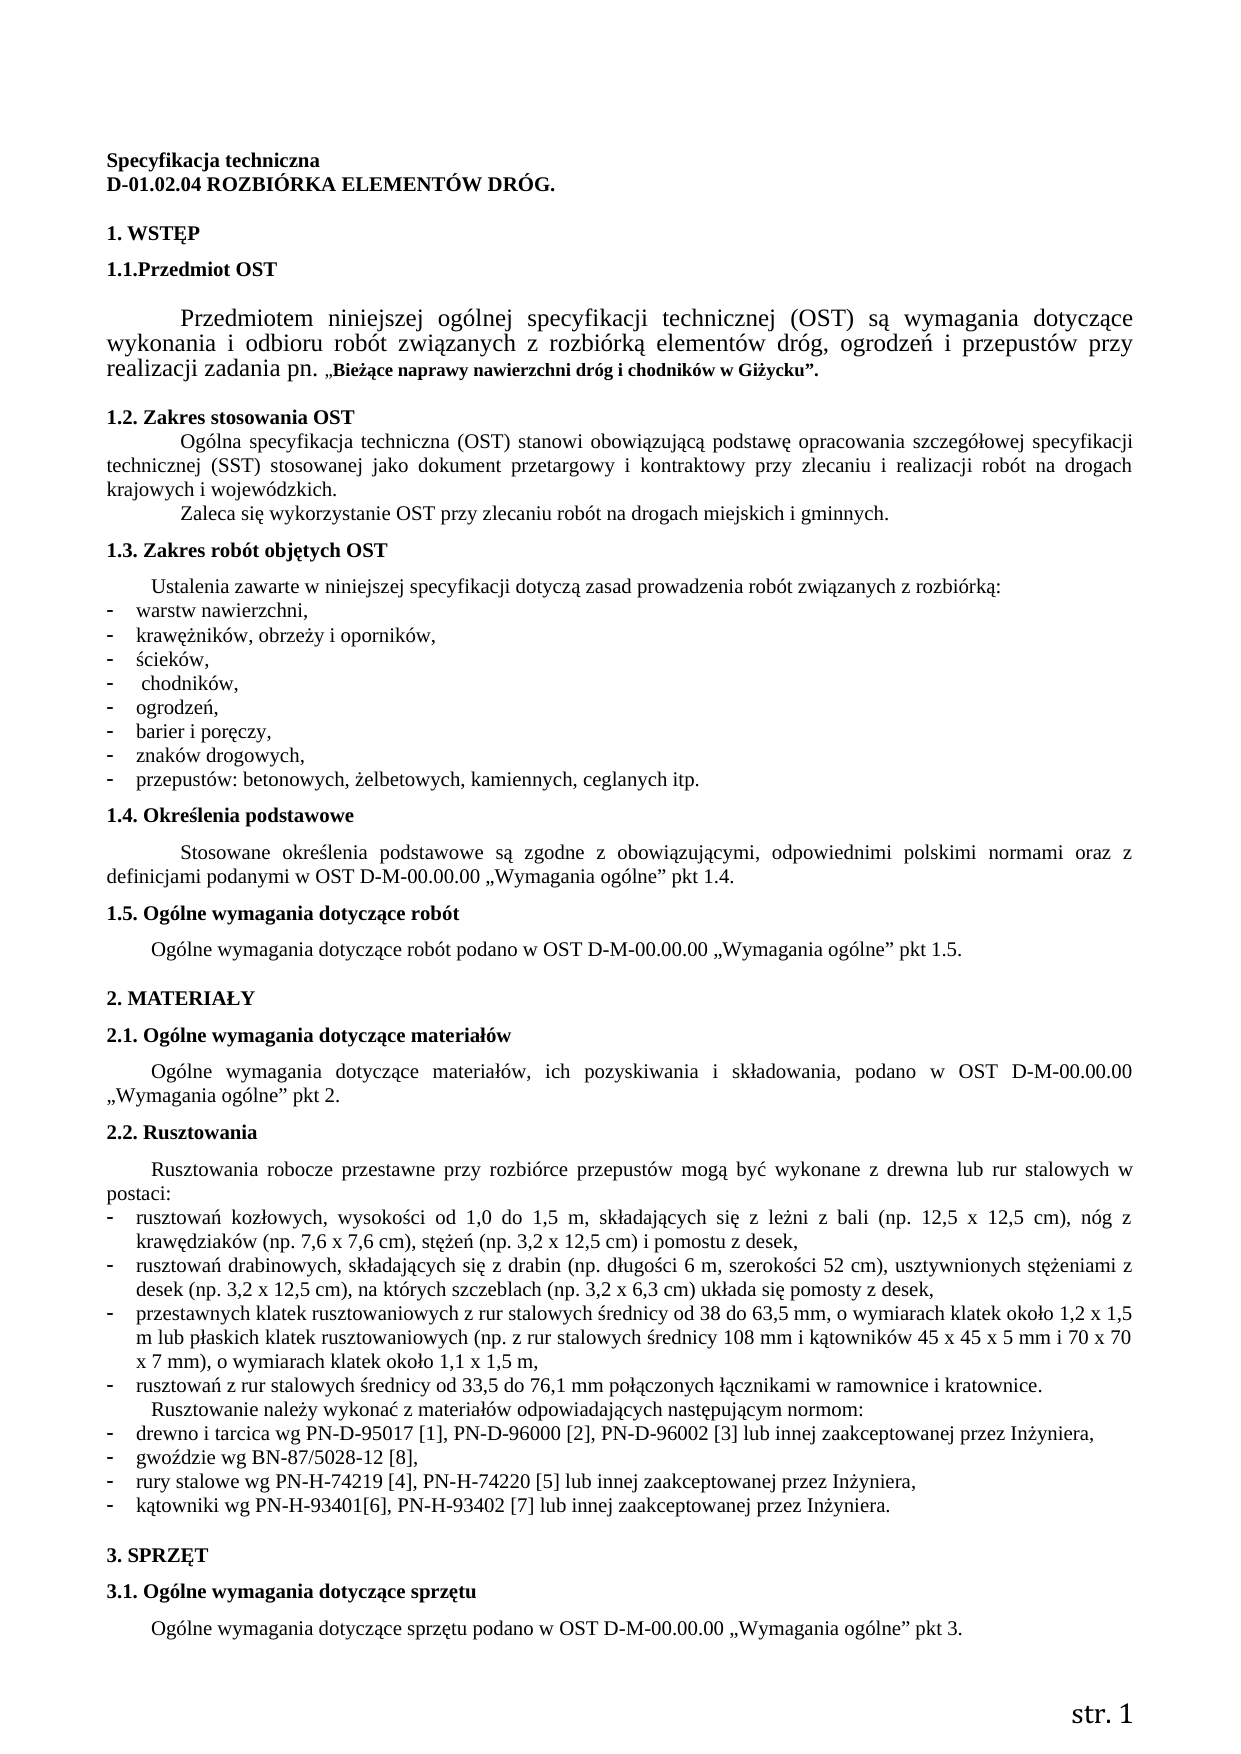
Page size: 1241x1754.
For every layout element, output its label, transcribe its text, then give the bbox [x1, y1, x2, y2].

subtitle 2.2. Rusztowania [106, 1120, 1134, 1144]
text Rusztowanie należy wykonać z materiałów odpowiadających następującym normom: [106, 1397, 1134, 1421]
text Stosowane określenia podstawowe są zgodne z obowiązującymi, odpowiednimi polskimi normami oraz z definicjami podanymi w OST D-M-00.00.00 „Wymagania ogólne” pkt 1.4. [106, 840, 1134, 888]
text Rusztowania robocze przestawne przy rozbiórce przepustów mogą być wykonane z drewna lub rur stalowych w postaci: [106, 1157, 1134, 1205]
subtitle 1.3. Zakres robót objętych OST [106, 538, 1134, 562]
list rusztowań drabinowych, składających się z drabin (np. długości 6 m, szerokości 52 cm), usztywnionych stężeniami z desek (np. 3,2 x 12,5 cm), na których szczeblach (np. 3,2 x 6,3 cm) układa się pomosty z desek, [106, 1253, 1134, 1301]
list ogrodzeń, [106, 695, 1134, 719]
subtitle 1. WSTĘP [106, 221, 1134, 245]
list gwoździe wg BN-87/5028-12 [8], [106, 1445, 1134, 1469]
text Ogólne wymagania dotyczące materiałów, ich pozyskiwania i składowania, podano w OST D-M-00.00.00 „Wymagania ogólne” pkt 2. [106, 1059, 1134, 1107]
subtitle 1.5. Ogólne wymagania dotyczące robót [106, 901, 1134, 925]
list przepustów: betonowych, żelbetowych, kamiennych, ceglanych itp. [106, 767, 1134, 791]
list znaków drogowych, [106, 743, 1134, 767]
text Ustalenia zawarte w niniejszej specyfikacji dotyczą zasad prowadzenia robót związanych z rozbiórką: [106, 574, 1134, 598]
list przestawnych klatek rusztowaniowych z rur stalowych średnicy od 38 do 63,5 mm, o wymiarach klatek około 1,2 x 1,5 m lub płaskich klatek rusztowaniowych (np. z rur stalowych średnicy 108 mm i kątowników 45 x 45 x 5 mm i 70 x 70 x 7 mm), o wymiarach klatek około 1,1 x 1,5 m, [106, 1301, 1134, 1373]
list kątowniki wg PN-H-93401[6], PN-H-93402 [7] lub innej zaakceptowanej przez Inżyniera. [106, 1493, 1134, 1517]
list chodników, [106, 671, 1134, 695]
list ścieków, [106, 647, 1134, 671]
subtitle 2.1. Ogólne wymagania dotyczące materiałów [106, 1023, 1134, 1047]
list rusztowań kozłowych, wysokości od 1,0 do 1,5 m, składających się z leżni z bali (np. 12,5 x 12,5 cm), nóg z krawędziaków (np. 7,6 x 7,6 cm), stężeń (np. 3,2 x 12,5 cm) i pomostu z desek, [106, 1205, 1134, 1253]
subtitle 3. SPRZĘT [106, 1542, 1134, 1567]
text Przedmiotem niniejszej ogólnej specyfikacji technicznej (OST) są wymagania dotyczące wykonania i odbioru robót związanych z rozbiórką elementów dróg, ogrodzeń i przepustów przy realizacji zadania pn. „Bieżące naprawy nawierzchni dróg i chodników w Giżycku”. [106, 306, 1134, 381]
text 1.2. Zakres stosowania OST [106, 405, 1134, 429]
text Ogólne wymagania dotyczące robót podano w OST D-M-00.00.00 „Wymagania ogólne” pkt 1.5. [106, 937, 1134, 961]
subtitle 2. MATERIAŁY [106, 986, 1134, 1010]
text Ogólne wymagania dotyczące sprzętu podano w OST D-M-00.00.00 „Wymagania ogólne” pkt 3. [106, 1616, 1134, 1640]
list krawężników, obrzeży i oporników, [106, 622, 1134, 647]
text D-01.02.04 ROZBIÓRKA ELEMENTÓW DRÓG. [106, 172, 1134, 196]
text Specyfikacja techniczna [106, 148, 1134, 172]
list rury stalowe wg PN-H-74219 [4], PN-H-74220 [5] lub innej zaakceptowanej przez Inżyniera, [106, 1469, 1134, 1493]
list warstw nawierzchni, [106, 598, 1134, 622]
subtitle 1.4. Określenia podstawowe [106, 803, 1134, 827]
subtitle 1.1.Przedmiot OST [106, 257, 1134, 281]
list barier i poręczy, [106, 719, 1134, 743]
list rusztowań z rur stalowych średnicy od 33,5 do 76,1 mm połączonych łącznikami w ramownice i kratownice. [106, 1373, 1134, 1397]
list drewno i tarcica wg PN-D-95017 [1], PN-D-96000 [2], PN-D-96002 [3] lub innej zaakceptowanej przez Inżyniera, [106, 1421, 1134, 1445]
text Ogólna specyfikacja techniczna (OST) stanowi obowiązującą podstawę opracowania szczegółowej specyfikacji technicznej (SST) stosowanej jako dokument przetargowy i kontraktowy przy zlecaniu i realizacji robót na drogach krajowych i wojewódzkich. [106, 429, 1134, 501]
text Zaleca się wykorzystanie OST przy zlecaniu robót na drogach miejskich i gminnych. [106, 501, 1134, 525]
subtitle 3.1. Ogólne wymagania dotyczące sprzętu [106, 1579, 1134, 1603]
